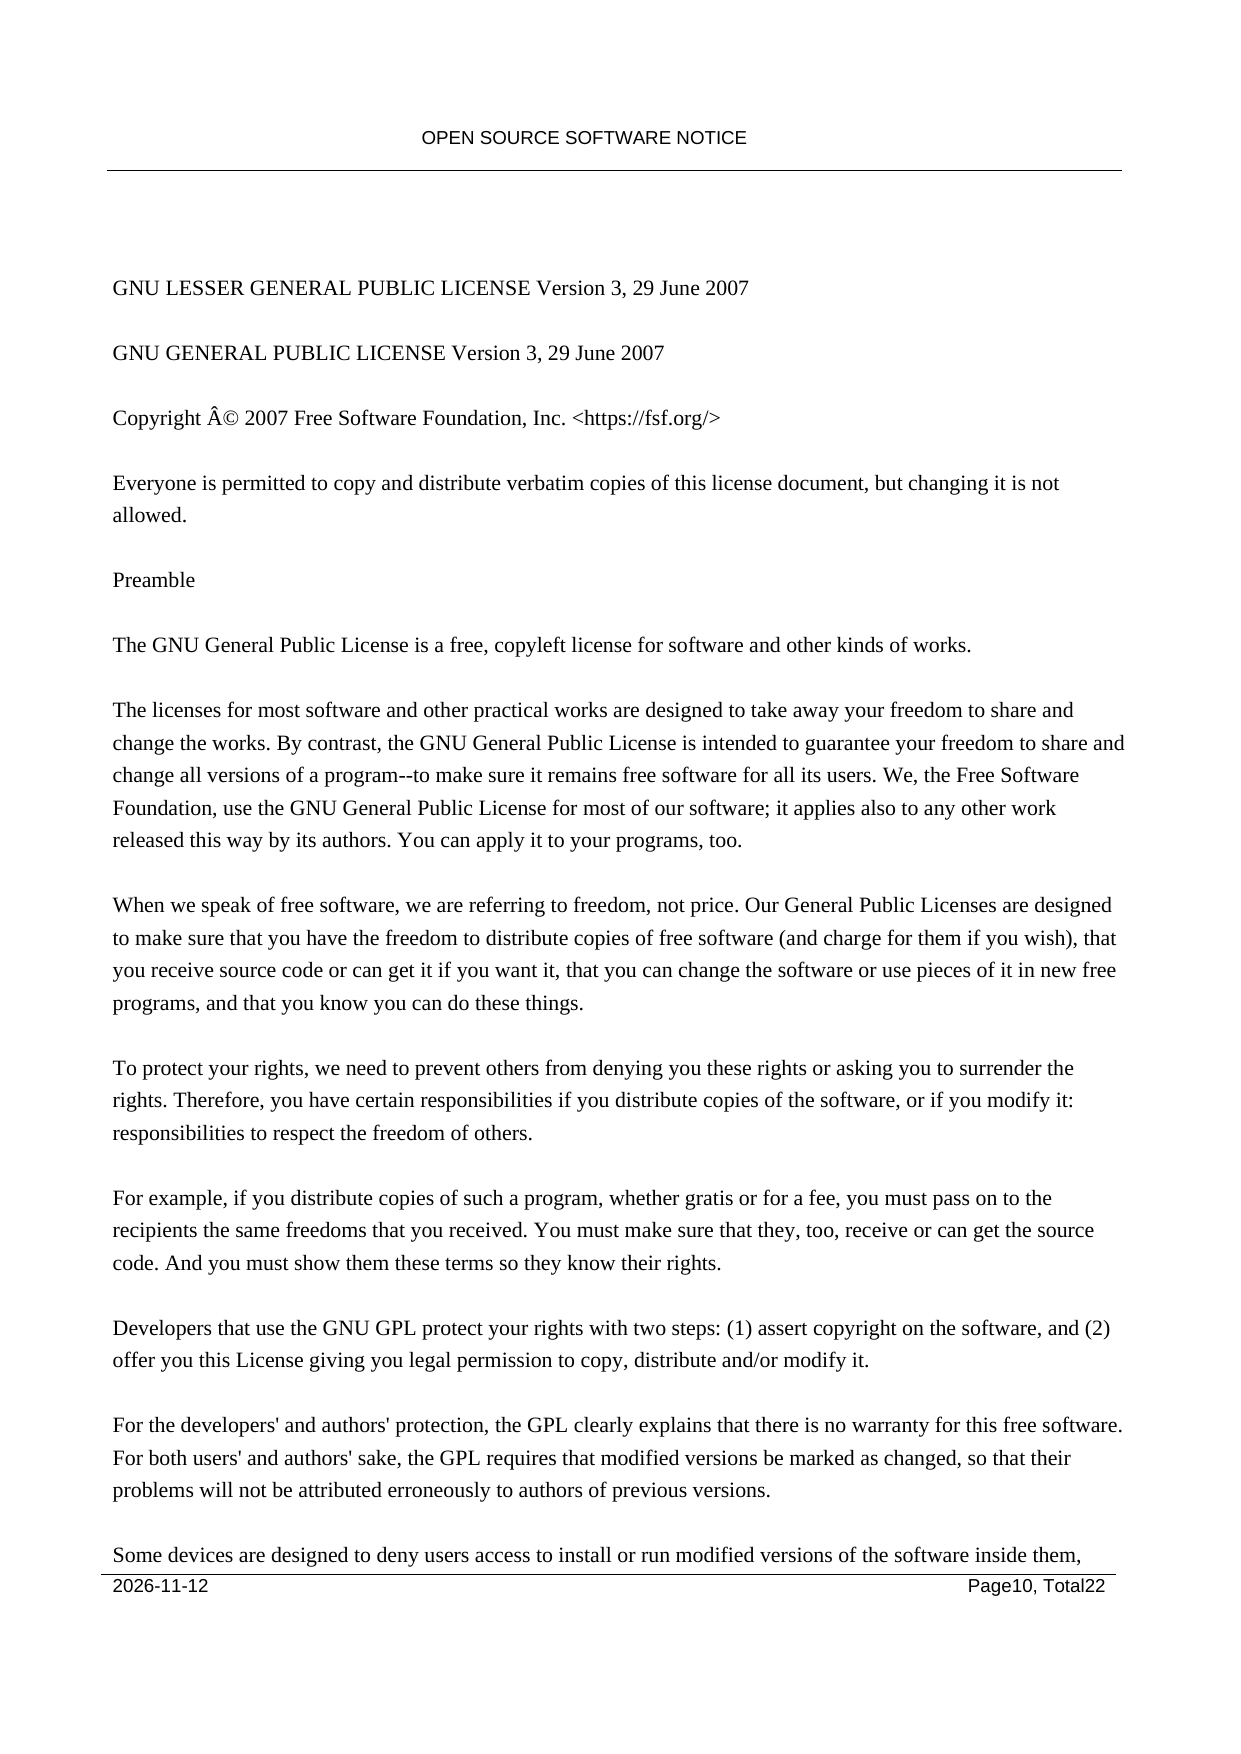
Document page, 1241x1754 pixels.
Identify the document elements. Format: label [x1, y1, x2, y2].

text [112, 206, 1128, 1571]
